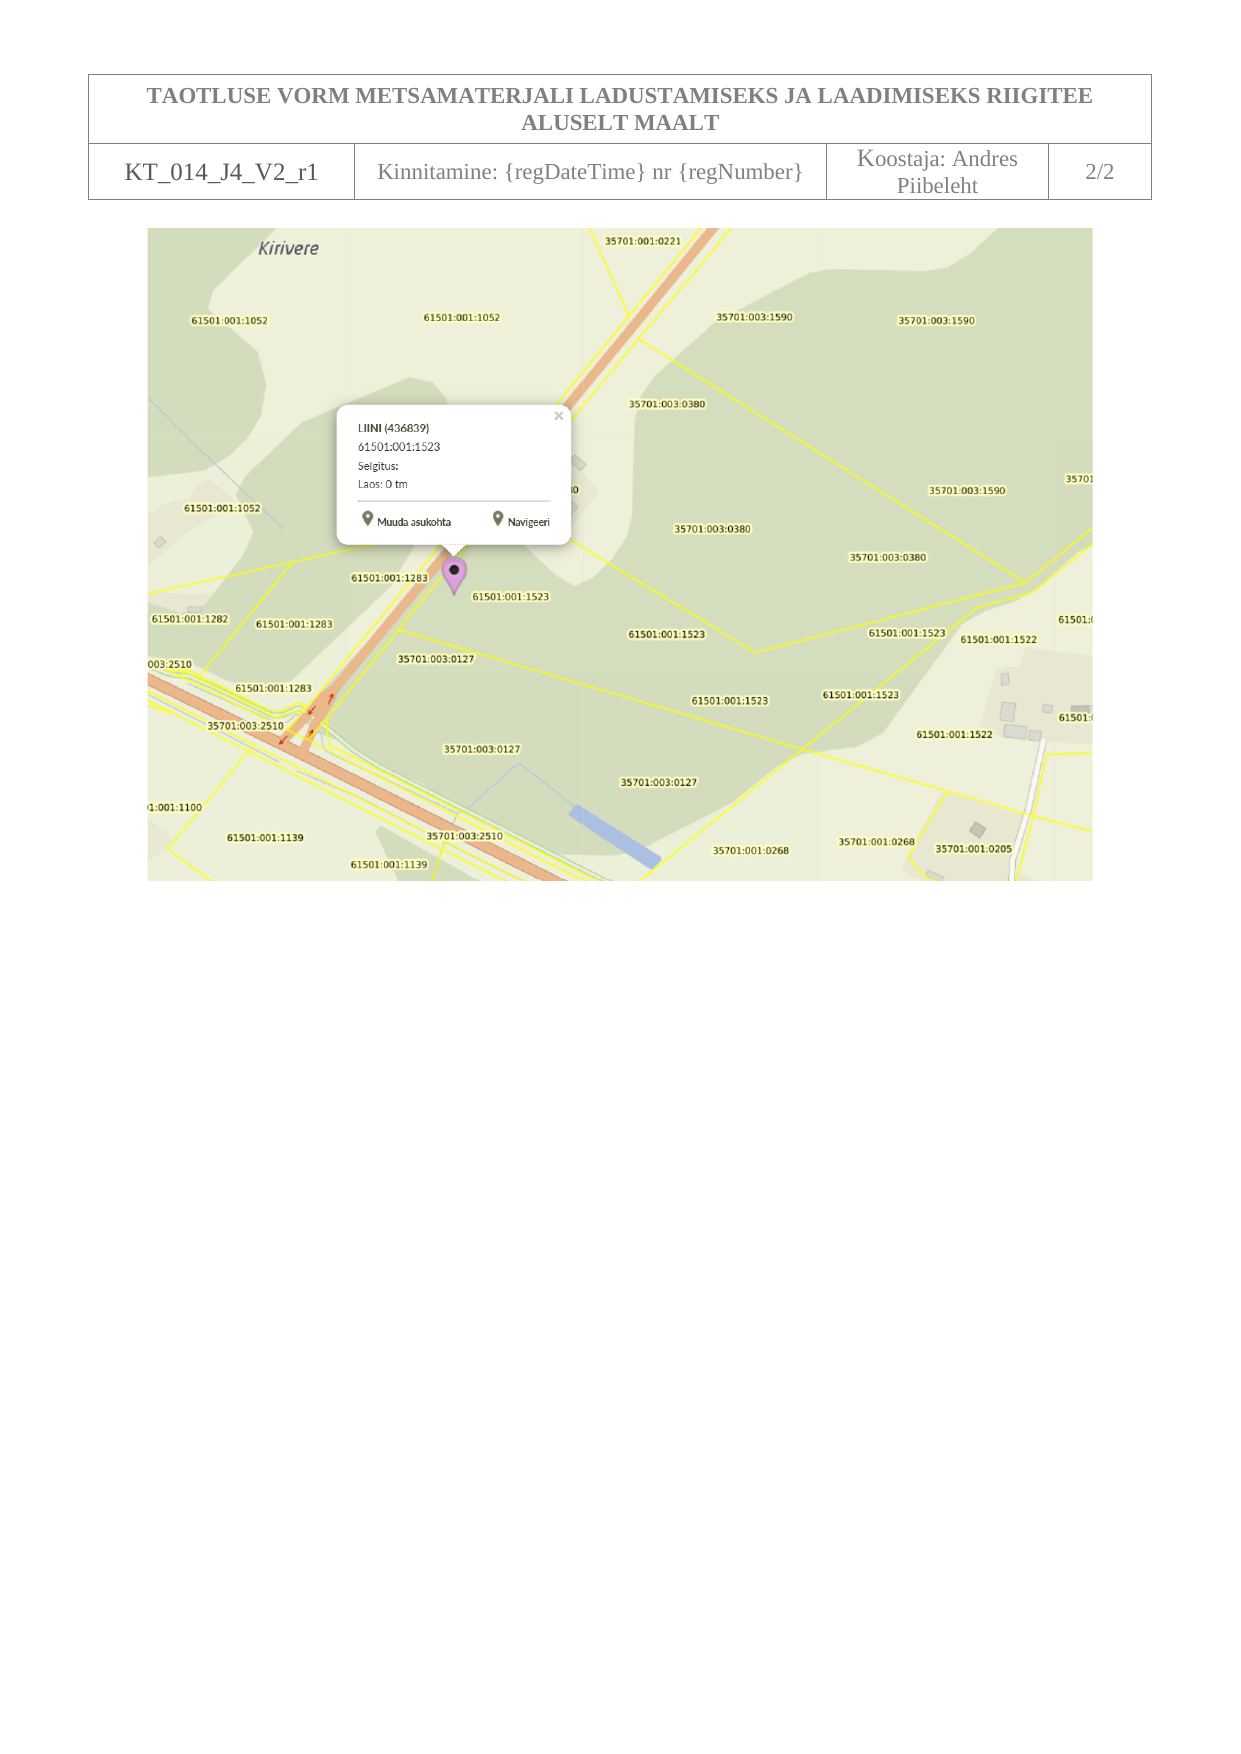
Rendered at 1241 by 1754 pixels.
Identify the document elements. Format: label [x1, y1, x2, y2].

picture [147, 228, 1093, 881]
